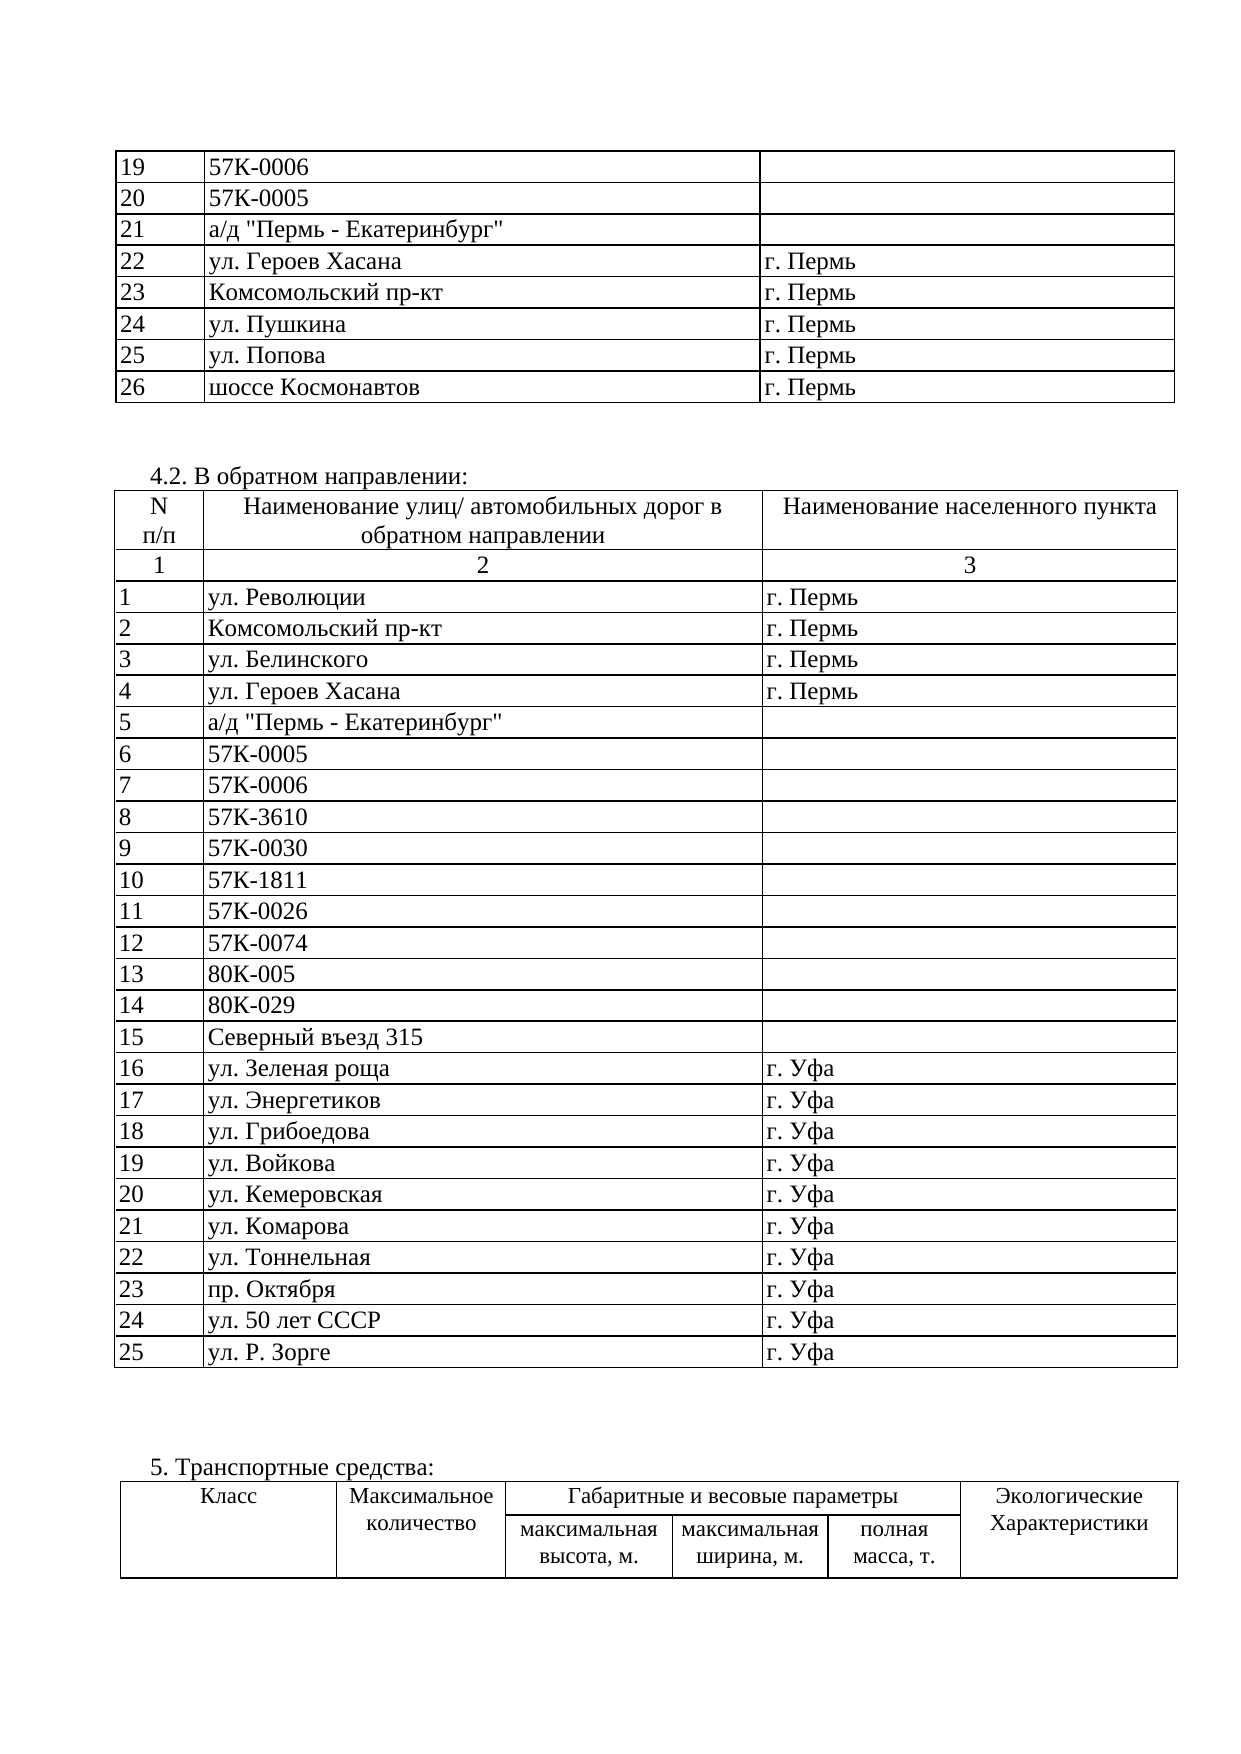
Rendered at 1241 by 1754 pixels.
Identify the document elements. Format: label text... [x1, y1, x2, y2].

table_cell [763, 1020, 1177, 1052]
table_cell максимальная ширина, м. [673, 1516, 827, 1577]
table_cell г. Уфа [763, 1241, 1177, 1272]
table_cell 22 [115, 1242, 203, 1272]
table_cell 17 [115, 1084, 203, 1115]
table_cell 7 [115, 770, 203, 800]
table_cell шоссе Космонавтов [205, 372, 759, 402]
table_cell ул. Кемеровская [204, 1179, 762, 1209]
table_cell 57К-0006 [205, 152, 759, 181]
table_cell г. Уфа [763, 1146, 1177, 1178]
table_cell полная масса, т. [829, 1516, 960, 1577]
table_cell 15 [115, 1021, 203, 1052]
table_cell 11 [115, 896, 203, 926]
table_cell г. Пермь [761, 309, 1174, 339]
table_cell ул. Энергетиков [204, 1085, 762, 1115]
table_header Класс [121, 1482, 336, 1577]
table_cell 25 [117, 340, 204, 370]
table_cell ул. Революции [204, 582, 762, 611]
table_cell г. Уфа [763, 1209, 1177, 1241]
table_cell ул. Героев Хасана [205, 246, 759, 276]
table_cell г. Уфа [763, 1178, 1177, 1209]
table_cell г. Уфа [763, 1115, 1177, 1146]
table_cell г. Уфа [763, 1272, 1177, 1303]
table_cell г. Пермь [761, 372, 1174, 402]
table_cell 13 [115, 959, 203, 989]
table_cell 19 [117, 152, 204, 181]
table_header N п/п [115, 491, 203, 548]
table_cell 22 [117, 246, 204, 276]
table_cell 24 [115, 1305, 203, 1335]
table_cell 57К-0006 [204, 770, 762, 800]
table_cell [763, 989, 1177, 1020]
table_cell 5 [115, 707, 203, 737]
table_cell [761, 183, 1174, 213]
table_cell 24 [117, 309, 204, 339]
table_cell 2 [115, 613, 203, 643]
table_cell [761, 215, 1174, 244]
table_cell 21 [115, 1210, 203, 1241]
table_cell ул. Попова [205, 340, 759, 370]
table_header Наименование населенного пункта [763, 491, 1177, 548]
table_cell [763, 863, 1177, 894]
table_cell 57К-1811 [204, 865, 762, 894]
table_cell 19 [115, 1147, 203, 1178]
table_cell [763, 895, 1177, 926]
table_cell 20 [117, 183, 204, 213]
table_cell г. Пермь [763, 611, 1177, 643]
table_cell 1 [115, 581, 203, 611]
table_cell ул. Зеленая роща [204, 1053, 762, 1083]
table_cell ул. Р. Зорге [204, 1337, 762, 1366]
table_cell 57К-0005 [204, 739, 762, 769]
text 4.2. В обратном направлении: [150, 461, 1090, 489]
table_cell 25 [115, 1336, 203, 1366]
table_cell г. Уфа [763, 1083, 1177, 1115]
table_cell 57К-3610 [204, 802, 762, 832]
table_cell 57К-0074 [204, 928, 762, 957]
table_cell 9 [115, 833, 203, 863]
table_cell ул. Тоннельная [204, 1242, 762, 1272]
table_cell ул. Героев Хасана [204, 676, 762, 706]
table_header Наименование улиц/ автомобильных дорог в обратном направлении [204, 491, 762, 548]
table_cell 57К-0026 [204, 896, 762, 926]
table_cell ул. Пушкина [205, 309, 759, 339]
table_cell г. Пермь [761, 246, 1174, 276]
table_cell ул. Комарова [204, 1211, 762, 1241]
table_cell 3 [115, 644, 203, 674]
table_cell 21 [117, 215, 204, 244]
table_cell 14 [115, 990, 203, 1020]
table_cell Комсомольский пр-кт [205, 277, 759, 307]
table_cell г. Уфа [763, 1304, 1177, 1335]
table_cell ул. 50 лет СССР [204, 1305, 762, 1335]
table_cell 2 [204, 550, 762, 580]
table_cell г. Пермь [763, 643, 1177, 674]
table_cell [761, 152, 1174, 181]
table_cell 80К-029 [204, 991, 762, 1020]
table_cell [763, 832, 1177, 863]
table_cell ул. Войкова [204, 1148, 762, 1178]
table_cell г. Пермь [761, 277, 1174, 307]
table_cell 12 [115, 927, 203, 957]
table_cell 8 [115, 801, 203, 832]
table_header Габаритные и весовые параметры [506, 1482, 960, 1514]
table_cell Северный въезд 315 [204, 1022, 762, 1052]
table_cell [763, 769, 1177, 800]
table_cell 1 [115, 550, 203, 580]
table_cell а/д "Пермь - Екатеринбург" [205, 215, 759, 244]
table_cell 6 [115, 738, 203, 769]
table_cell 4 [115, 675, 203, 706]
table_cell 10 [115, 864, 203, 894]
table_cell 23 [117, 277, 204, 307]
table_cell а/д "Пермь - Екатеринбург" [204, 707, 762, 737]
table_cell 16 [115, 1053, 203, 1083]
table_cell г. Пермь [761, 340, 1174, 370]
table_cell максимальная высота, м. [506, 1516, 672, 1577]
table_cell г. Уфа [763, 1335, 1177, 1366]
table_cell 57К-0030 [204, 833, 762, 863]
text 5. Транспортные средства: [150, 1452, 1090, 1481]
table_cell 18 [115, 1116, 203, 1146]
table_cell 23 [115, 1273, 203, 1303]
table_cell ул. Белинского [204, 645, 762, 674]
table_cell 26 [117, 372, 204, 402]
table_cell пр. Октября [204, 1274, 762, 1303]
table_cell [763, 737, 1177, 769]
table_cell ул. Грибоедова [204, 1116, 762, 1146]
table_cell г. Пермь [763, 674, 1177, 706]
table_cell [763, 926, 1177, 957]
table_cell 20 [115, 1179, 203, 1209]
table_cell 57К-0005 [205, 183, 759, 213]
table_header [337, 1482, 505, 1577]
table_cell [763, 706, 1177, 737]
table_cell 80К-005 [204, 959, 762, 989]
table_cell [763, 958, 1177, 989]
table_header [961, 1482, 1177, 1577]
table_cell 3 [763, 549, 1177, 580]
table_cell г. Уфа [763, 1052, 1177, 1083]
table_cell г. Пермь [763, 580, 1177, 611]
table_cell Комсомольский пр-кт [204, 613, 762, 643]
table_cell [763, 800, 1177, 832]
